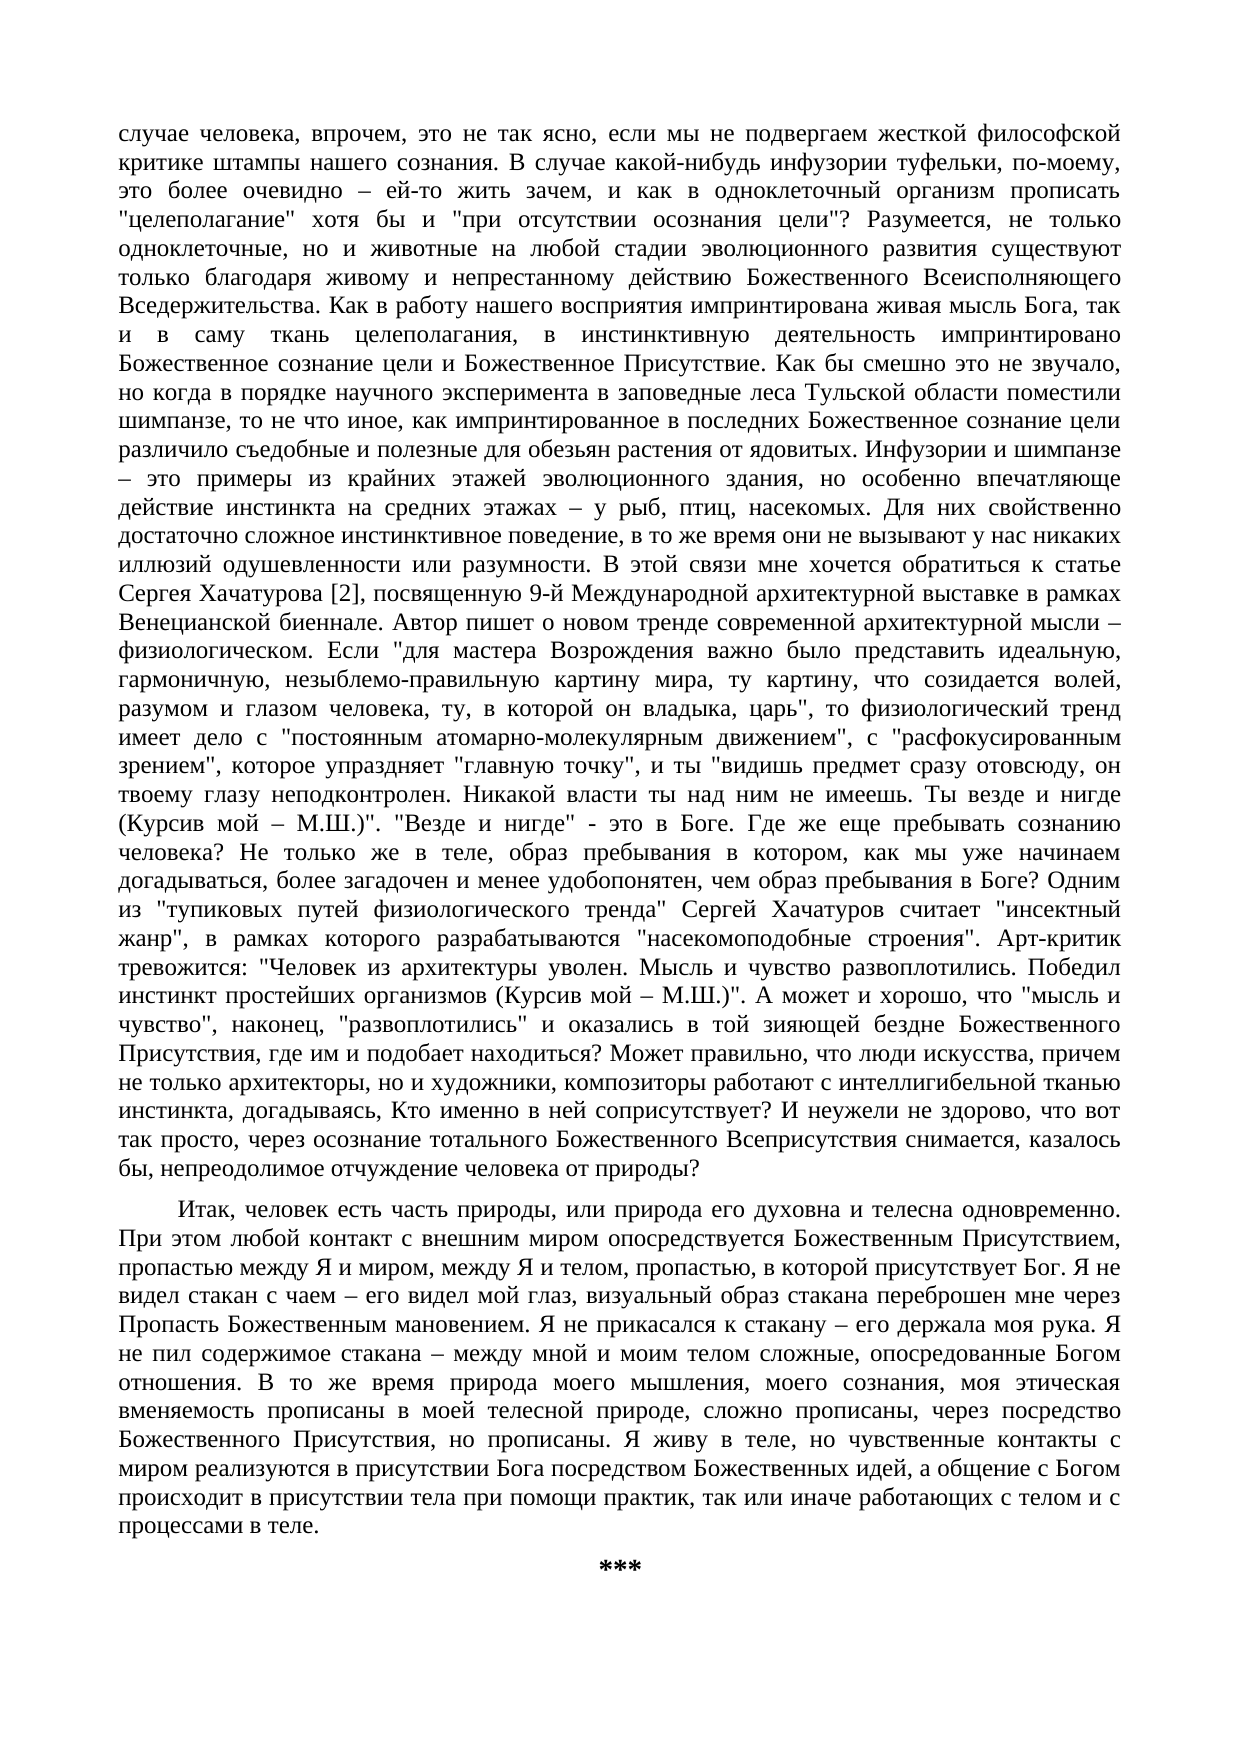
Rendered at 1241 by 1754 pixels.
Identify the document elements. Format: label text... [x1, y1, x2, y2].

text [118, 118, 1122, 1182]
text Итак, человек есть часть природы, или природа его духовна и телесна одновременно. При этом любой контакт с внешним миром опосредствуется Божественным Присутствием, пропастью между Я и миром, между Я и телом, пропастью, в которой присутствует Бог. Я не видел стакан с чаем – его видел мой глаз, визуальный образ стакана переброшен мне через Пропасть Божественным мановением. Я не прикасался к стакану – его держала моя рука. Я не пил содержимое стакана – между мной и моим телом сложные, опосредованные Богом отношения. В то же время природа моего мышления, моего сознания, моя этическая вменяемость прописаны в моей телесной природе, сложно прописаны, через посредство Божественного Присутствия, но прописаны. Я живу в теле, но чувственные контакты с миром реализуются в присутствии Бога посредством Божественных идей, а общение с Богом происходит в присутствии тела при помощи практик, так или иначе работающих с телом и с процессами в теле. [118, 1194, 1122, 1539]
text *** [118, 1552, 1122, 1585]
